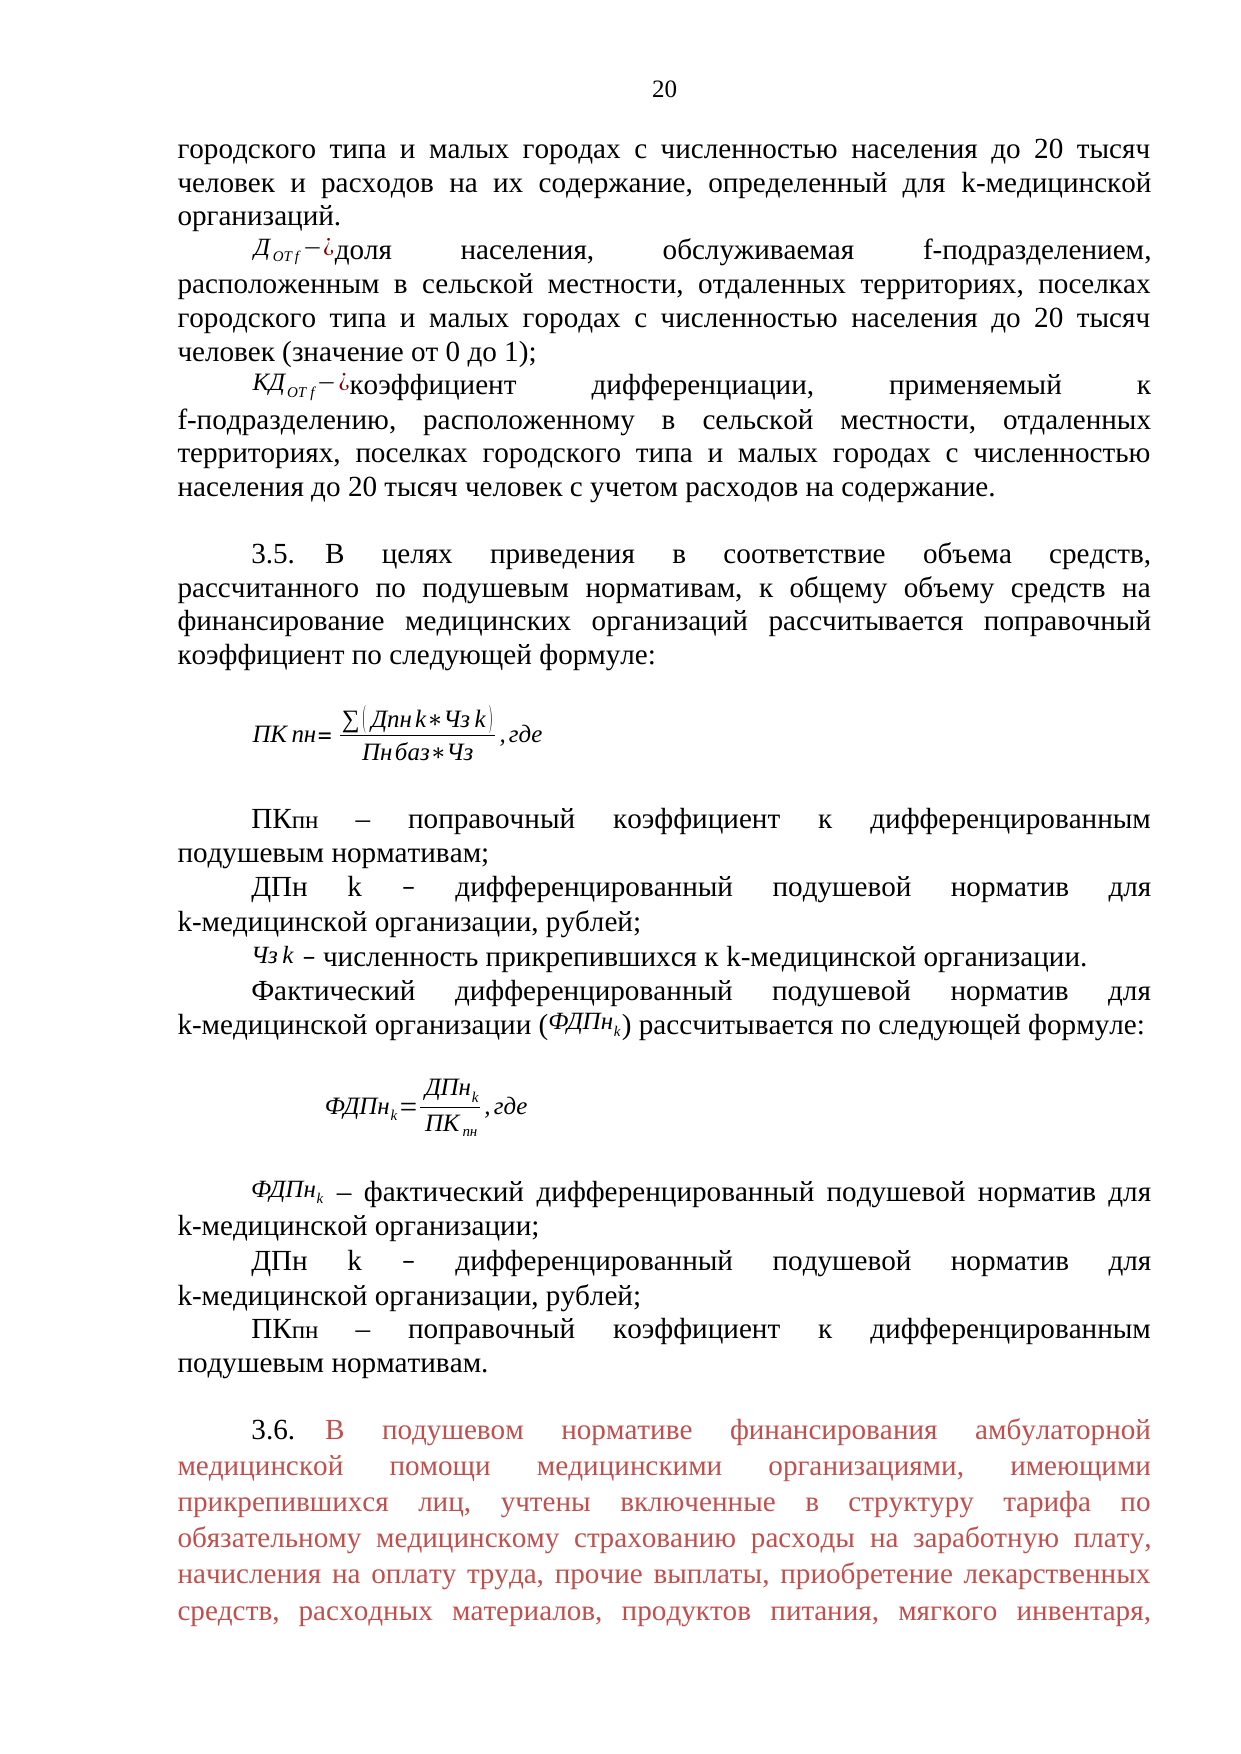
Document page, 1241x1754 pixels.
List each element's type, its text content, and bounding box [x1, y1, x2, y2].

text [177, 131, 1152, 232]
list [177, 1412, 1152, 1626]
text = [177, 704, 1152, 766]
text – фактический дифференцированный подушевой норматив для k-медицинской организации; [177, 1174, 1152, 1242]
text – численность прикрепившихся к k-медицинской организации. [177, 938, 1152, 973]
text ПКпн – поправочный коэффициент к дифференцированным подушевым нормативам. [177, 1311, 1152, 1378]
text Фактический дифференцированный подушевой норматив для k-медицинской организации () рассчитывается по следующей формуле: [177, 973, 1152, 1040]
text ПКпн – поправочный коэффициент к дифференцированным подушевым нормативам; [177, 801, 1152, 868]
text ДПн k – дифференцированный подушевой норматив для k-медицинской организации, рублей; [177, 1242, 1152, 1311]
list В целях приведения в соответствие объема средств, рассчитанного по подушевым нормативам, к общему объему средств на финансирование медицинских организаций рассчитывается поправочный коэффициент по следующей формуле: [177, 536, 1152, 670]
text ДПн k – дифференцированный подушевой норматив для k-медицинской организации, рублей; [177, 868, 1152, 938]
text доля населения, обслуживаемая f-подразделением, расположенным в сельской местности, отдаленных территориях, поселках городского типа и малых городах с численностью населения до 20 тысяч человек (значение от 0 до 1); [177, 232, 1152, 367]
text коэффициент дифференциации, применяемый к f-подразделению, расположенному в сельской местности, отдаленных территориях, поселках городского типа и малых городах с численностью населения до 20 тысяч человек с учетом расходов на содержание. [177, 367, 1152, 503]
